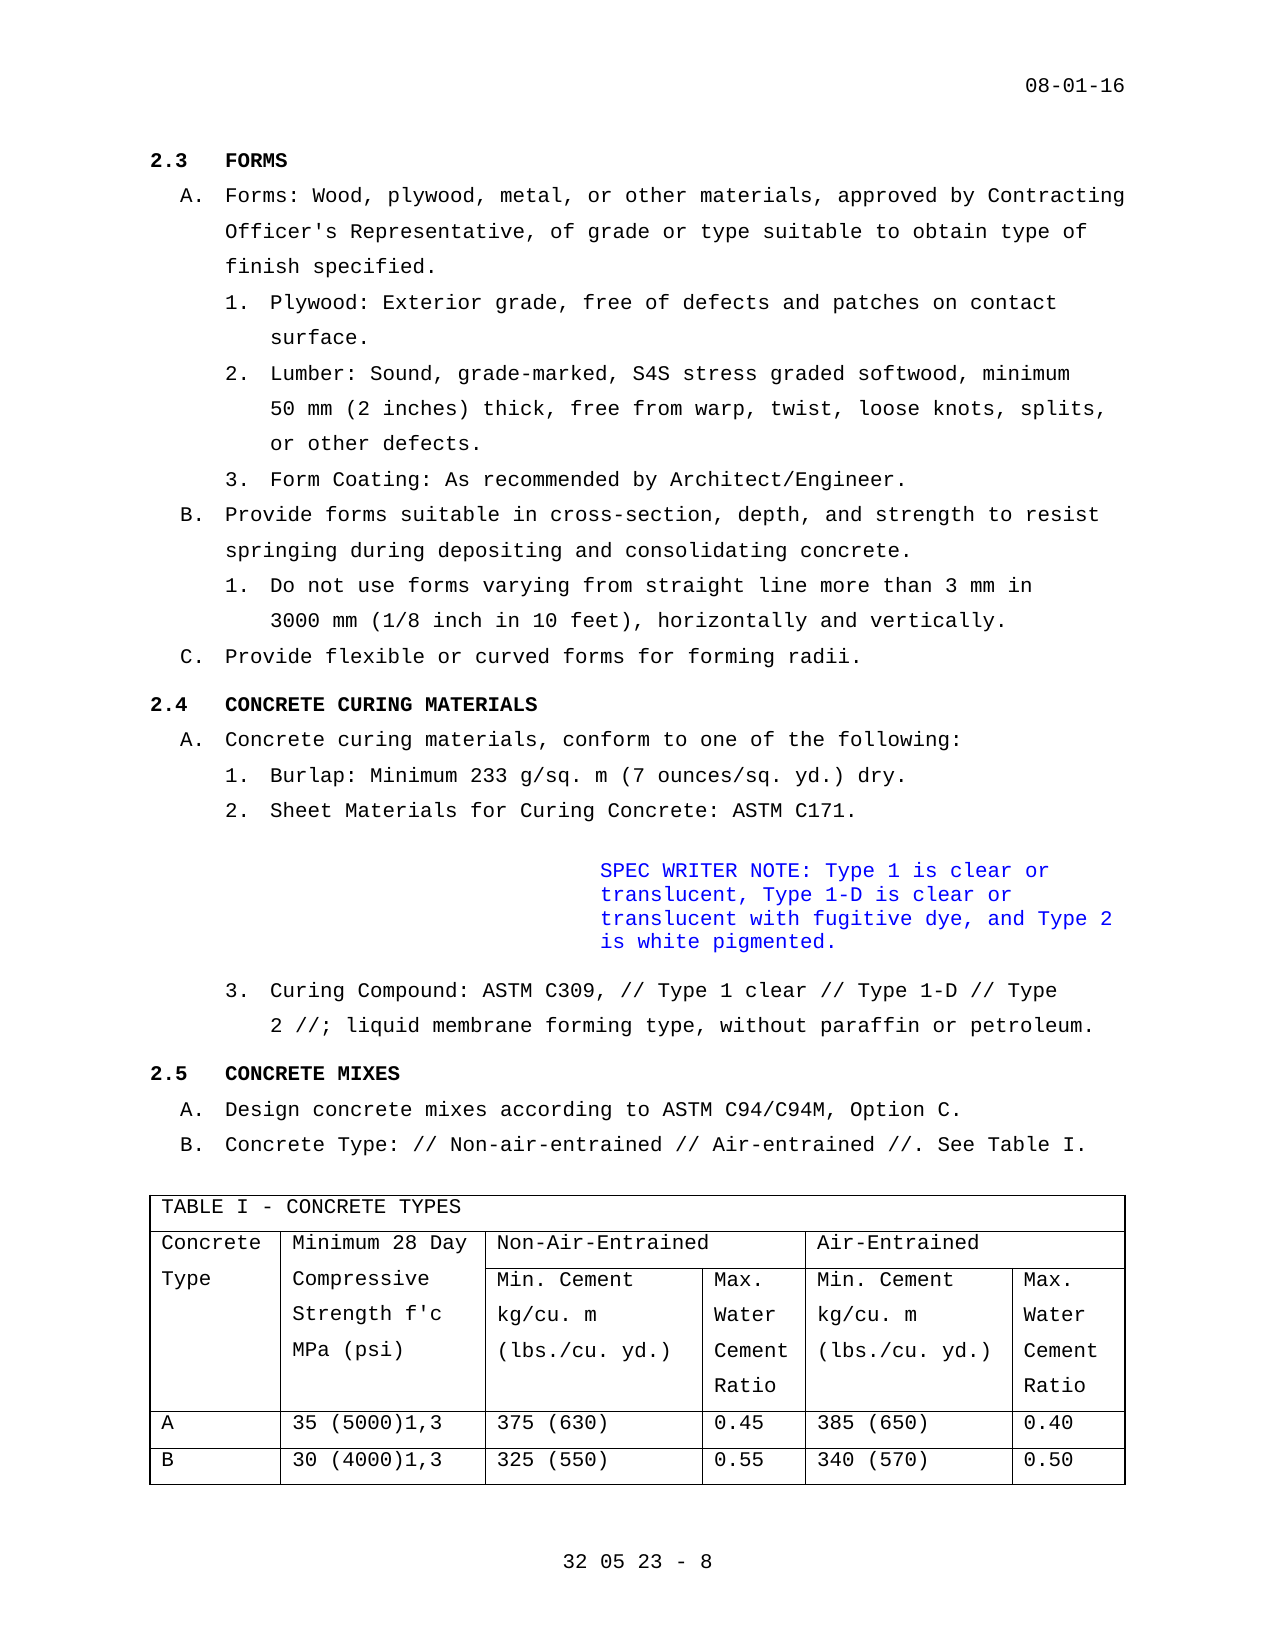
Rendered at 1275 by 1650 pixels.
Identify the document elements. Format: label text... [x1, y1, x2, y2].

text Sheet Materials for Curing Concrete: ASTM C171. [225, 800, 1125, 824]
table_cell 375 (630) [486, 1412, 702, 1447]
table_cell Max. Water Cement Ratio [703, 1269, 805, 1411]
text CONCRETE CURING MATERIALS [150, 694, 1125, 717]
table_cell Minimum 28 Day Compressive Strength f'c MPa (psi) [281, 1232, 485, 1411]
text Burlap: Minimum 233 g/sq. m (7 ounces/sq. yd.) dry. [225, 764, 1125, 788]
text Concrete Type: // Non-air-entrained // Air-entrained //. See Table I. [180, 1134, 1125, 1158]
text Plywood: Exterior grade, free of defects and patches on contact surface. [225, 292, 1125, 351]
text SPEC WRITER NOTE: Type 1 is clear or translucent, Type 1-D is clear or translucent with fugitive dye, and Type 2 is white pigmented. [600, 860, 1125, 955]
table_cell 30 (4000)1,3 [281, 1449, 485, 1484]
table_cell 385 (650) [806, 1412, 1012, 1447]
table_cell Non-Air-Entrained [486, 1232, 805, 1268]
table_cell Min. Cement kg/cu. m (lbs./cu. yd.) [486, 1269, 702, 1411]
text CONCRETE MIXES [150, 1063, 1125, 1087]
table_cell A [151, 1412, 280, 1447]
text Lumber: Sound, grade-marked, S4S stress graded softwood, minimum 50 mm (2 inches) thick, free from warp, twist, loose knots, splits, or other defects. [225, 362, 1125, 457]
text Provide flexible or curved forms for forming radii. [180, 646, 1125, 669]
table_cell 35 (5000)1,3 [281, 1412, 485, 1447]
text Do not use forms varying from straight line more than 3 mm in 3000 mm (1/8 inch in 10 feet), horizontally and vertically. [225, 575, 1125, 634]
text Design concrete mixes according to ASTM C94/C94M, Option C. [180, 1099, 1125, 1122]
table_cell Min. Cement kg/cu. m (lbs./cu. yd.) [806, 1269, 1012, 1411]
table_cell B [151, 1449, 280, 1484]
text Curing Compound: ASTM C309, // Type 1 clear // Type 1-D // Type 2 //; liquid membrane forming type, without paraffin or petroleum. [225, 980, 1125, 1039]
text Form Coating: As recommended by Architect/Engineer. [225, 469, 1125, 492]
text Forms: Wood, plywood, metal, or other materials, approved by Contracting Officer's Representative, of grade or type suitable to obtain type of finish specified. [180, 185, 1125, 280]
table_cell 0.55 [703, 1449, 805, 1484]
table_cell Concrete Type [151, 1232, 280, 1411]
table_cell 0.45 [703, 1412, 805, 1447]
text FORMS [150, 150, 1125, 174]
text Provide forms suitable in cross-section, depth, and strength to resist springing during depositing and consolidating concrete. [180, 504, 1125, 563]
table_cell 340 (570) [806, 1449, 1012, 1484]
table_cell 325 (550) [486, 1449, 702, 1484]
text Concrete curing materials, conform to one of the following: [180, 729, 1125, 753]
table_header TABLE I - CONCRETE TYPES [151, 1196, 1124, 1231]
table_cell Air-Entrained [806, 1232, 1124, 1268]
table_cell Max. Water Cement Ratio [1013, 1269, 1124, 1411]
table_cell 0.40 [1013, 1412, 1124, 1447]
table_cell 0.50 [1013, 1449, 1124, 1484]
